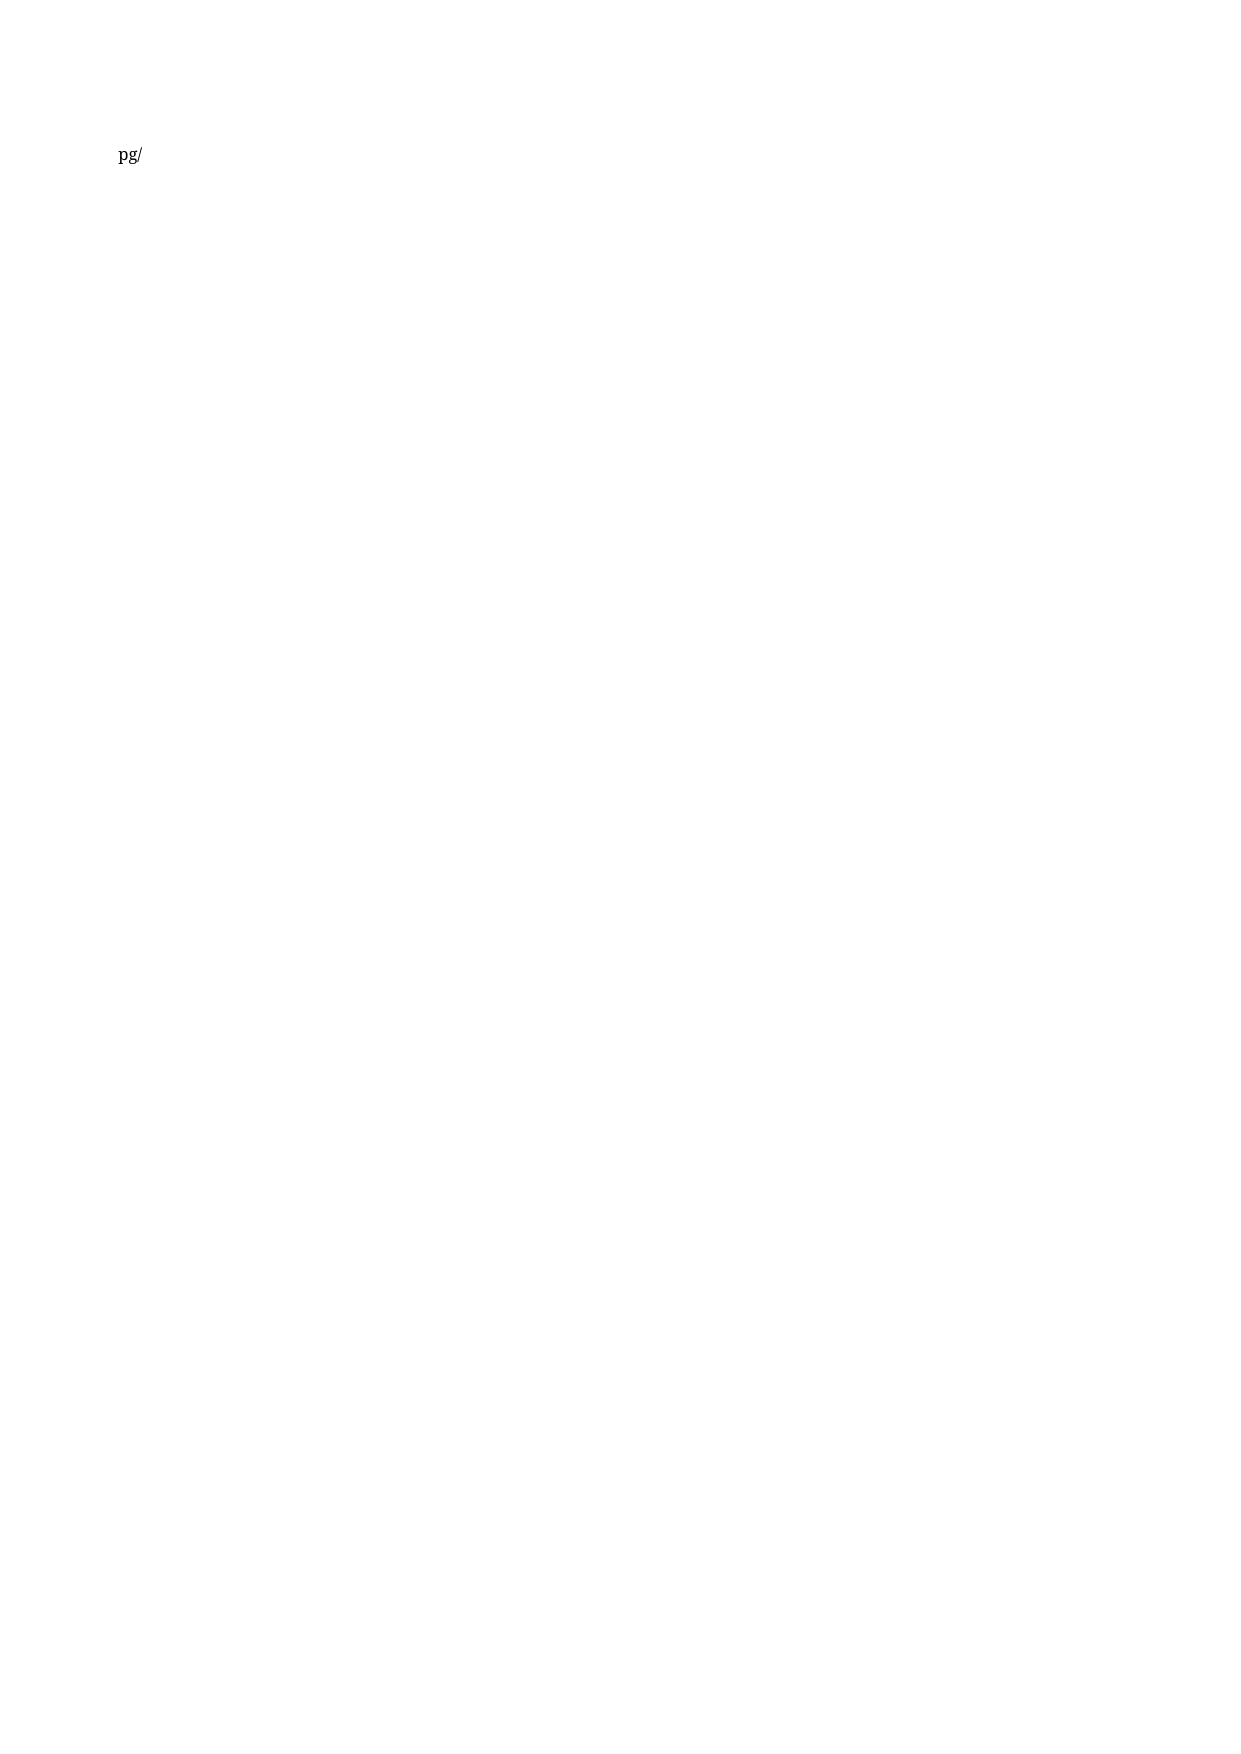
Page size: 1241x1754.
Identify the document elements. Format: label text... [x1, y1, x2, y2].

text pg/ [118, 134, 1115, 167]
